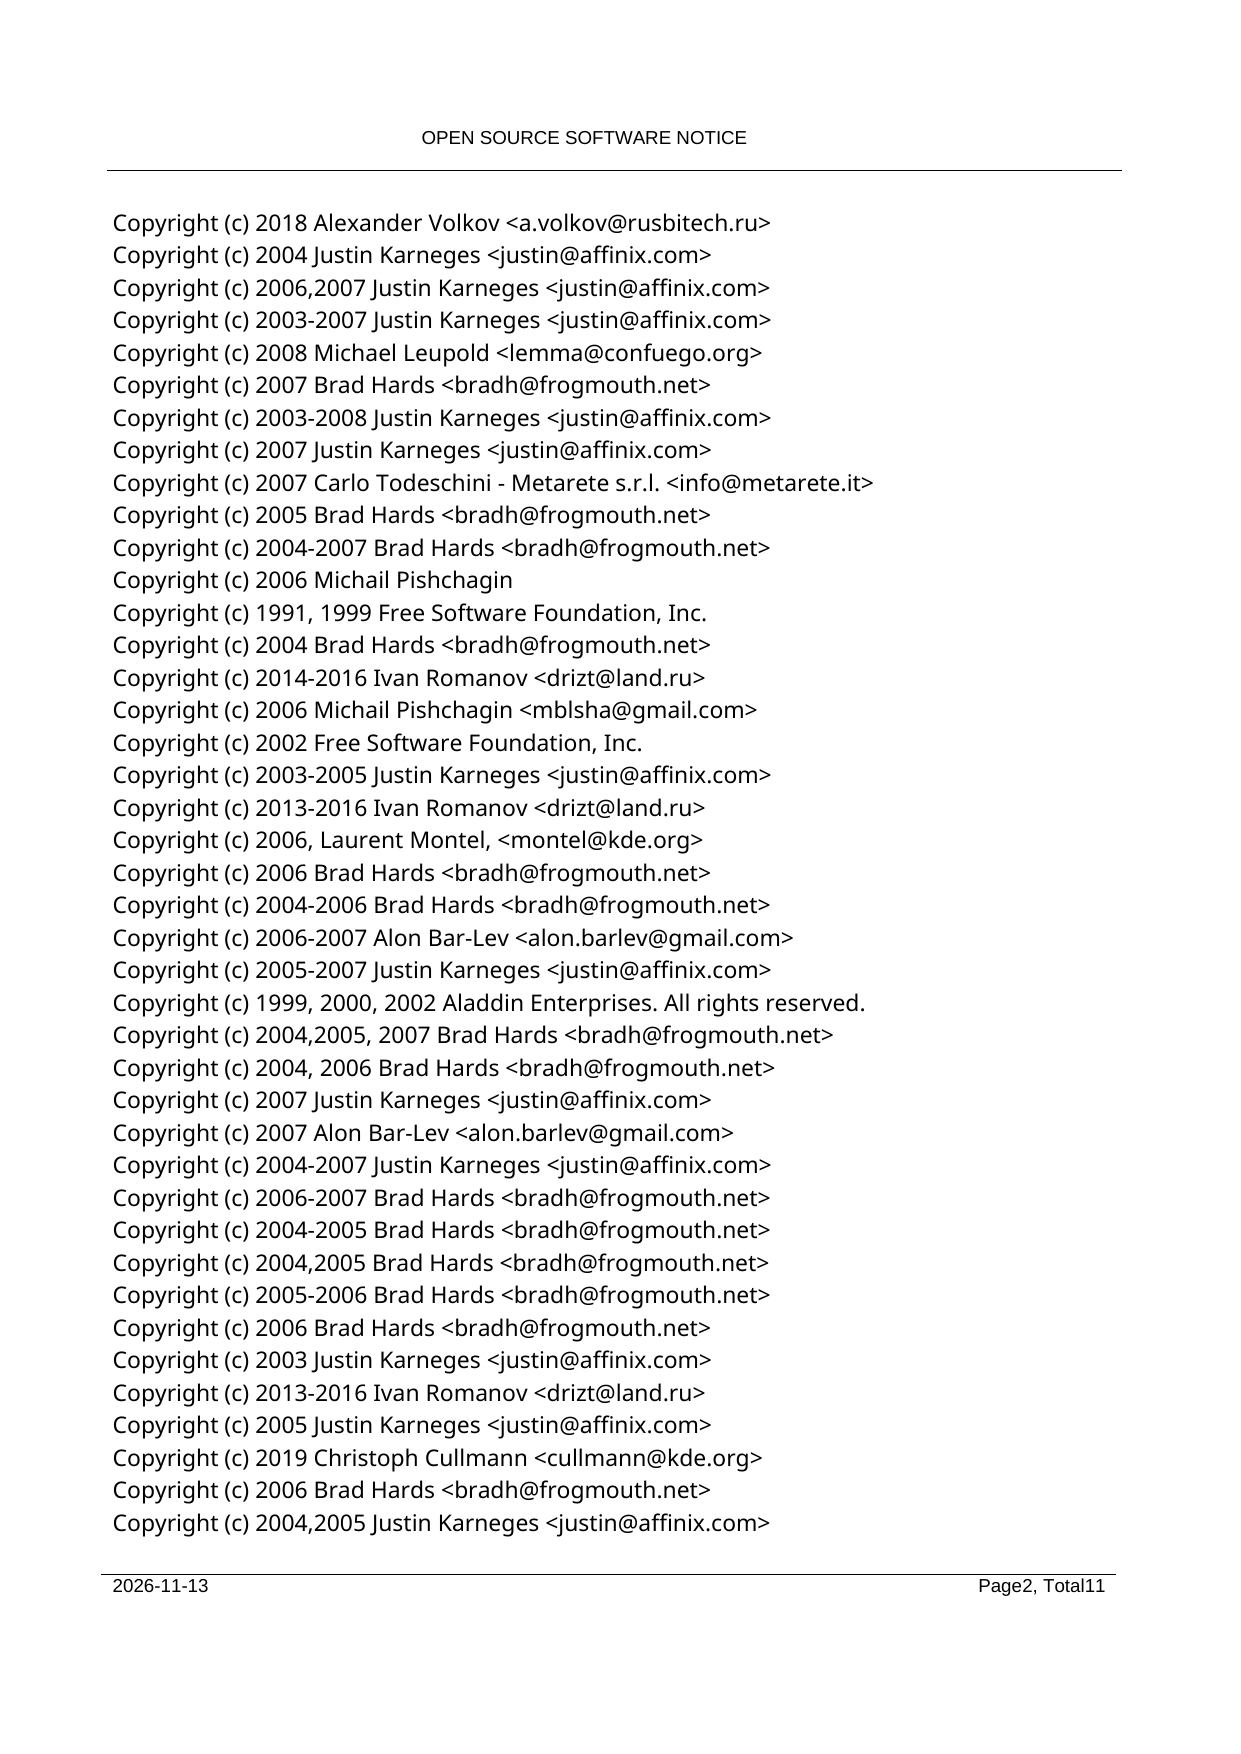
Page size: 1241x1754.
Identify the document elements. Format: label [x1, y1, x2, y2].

text [112, 206, 1128, 1571]
